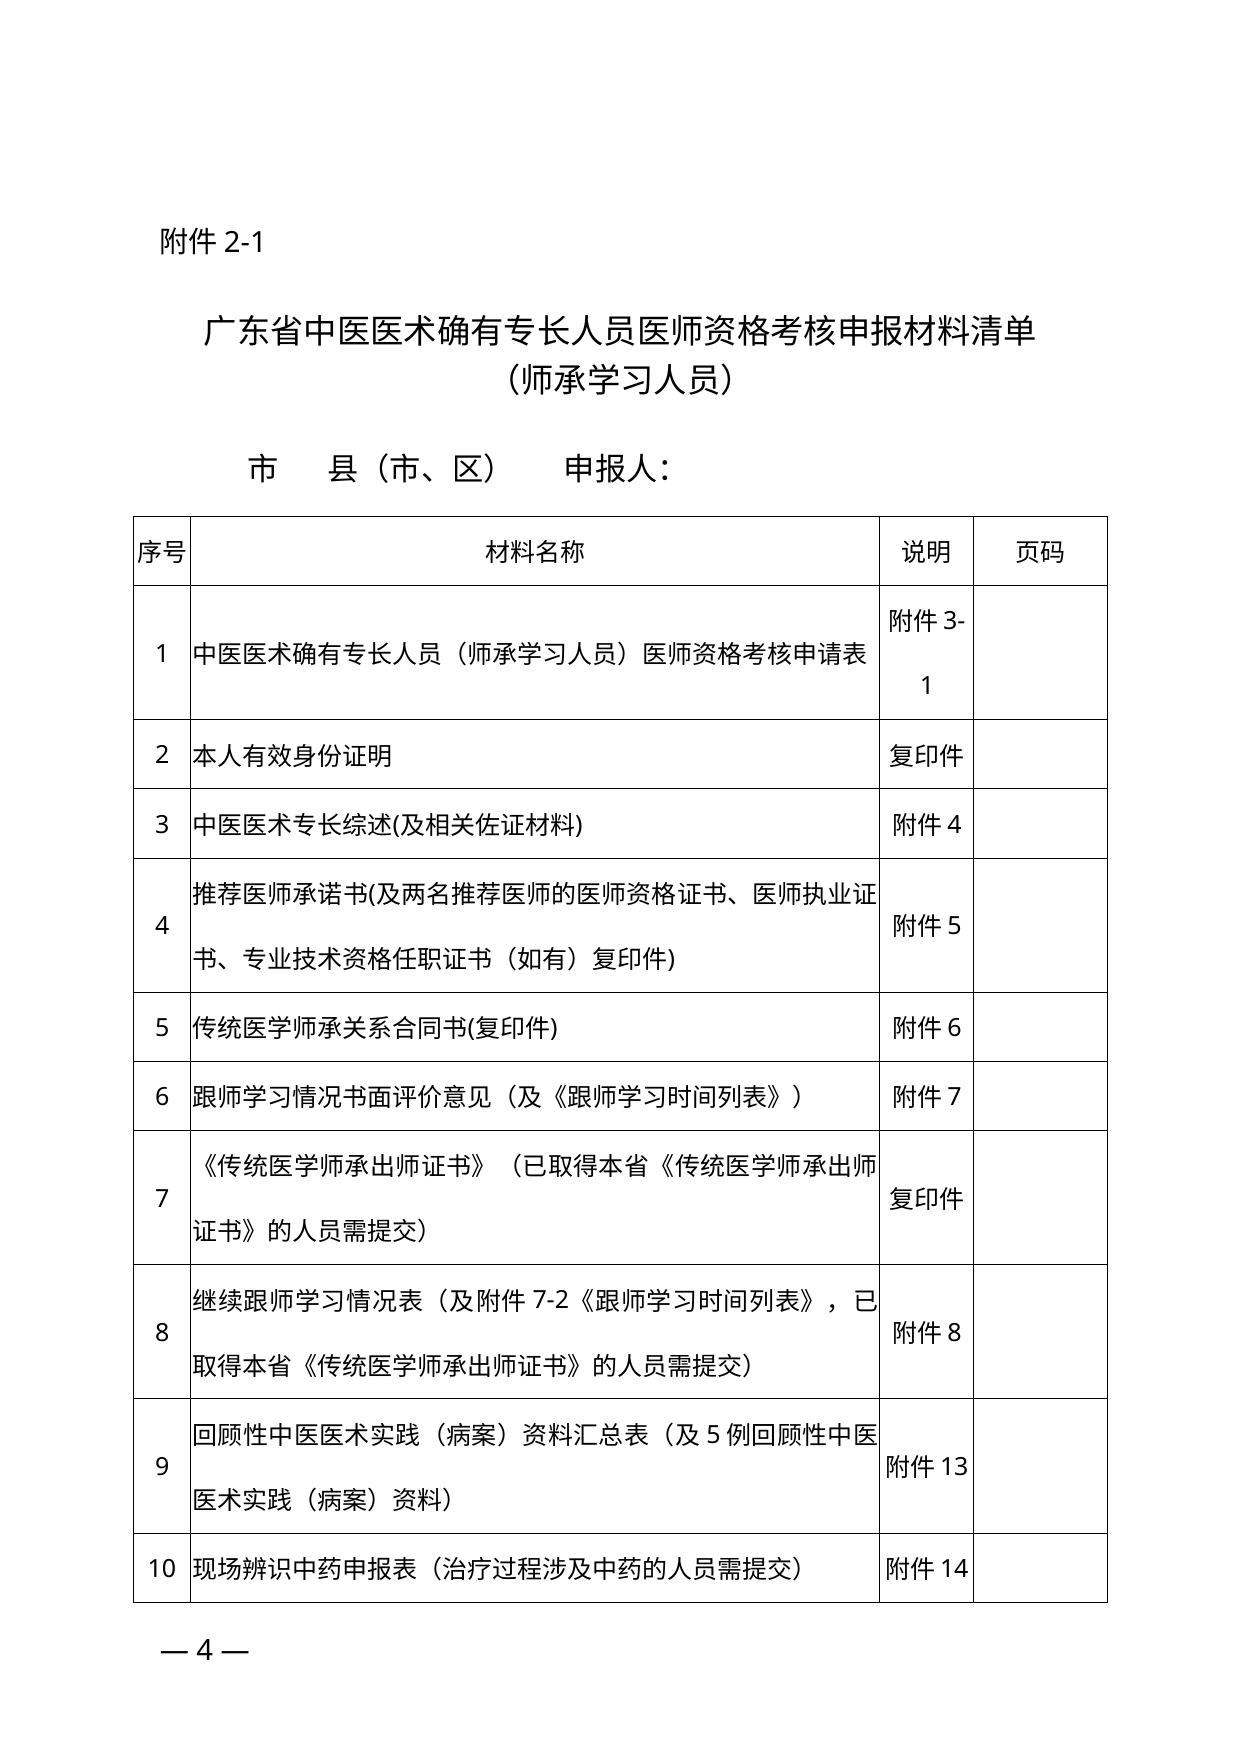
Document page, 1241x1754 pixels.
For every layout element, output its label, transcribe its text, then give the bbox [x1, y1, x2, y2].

table_cell [974, 1399, 1107, 1532]
table_cell 5 [134, 993, 190, 1061]
table_cell [974, 1062, 1107, 1130]
table_cell [974, 789, 1107, 857]
table_cell 《传统医学师承出师证书》（已取得本省《传统医学师承出师证书》的人员需提交） [191, 1131, 879, 1264]
table_cell 本人有效身份证明 [191, 720, 879, 788]
table_cell 1 [134, 586, 190, 719]
table_cell 传统医学师承关系合同书(复印件) [191, 993, 879, 1061]
table_header 材料名称 [191, 517, 879, 585]
table_cell [974, 586, 1107, 719]
table_cell 附件14 [880, 1534, 973, 1602]
table_cell 中医医术确有专长人员（师承学习人员）医师资格考核申请表 [191, 586, 879, 719]
table_cell [974, 1265, 1107, 1398]
table_header 页码 [974, 517, 1107, 585]
list 附件2-1 [159, 208, 1081, 273]
table_cell 中医医术专长综述(及相关佐证材料) [191, 789, 879, 857]
table_cell 9 [134, 1399, 190, 1532]
table_cell 8 [134, 1265, 190, 1398]
table_cell 附件6 [880, 993, 973, 1061]
table_cell 复印件 [880, 720, 973, 788]
table_cell 回顾性中医医术实践（病案）资料汇总表（及5例回顾性中医医术实践（病案）资料） [191, 1399, 879, 1532]
table_cell [974, 1131, 1107, 1264]
table_cell 2 [134, 720, 190, 788]
table_cell 附件13 [880, 1399, 973, 1532]
table_cell [974, 993, 1107, 1061]
table_cell 继续跟师学习情况表（及附件7-2《跟师学习时间列表》，已取得本省《传统医学师承出师证书》的人员需提交） [191, 1265, 879, 1398]
table_cell 跟师学习情况书面评价意见（及《跟师学习时间列表》） [191, 1062, 879, 1130]
table_cell 复印件 [880, 1131, 973, 1264]
table_cell 附件7 [880, 1062, 973, 1130]
table_cell 7 [134, 1131, 190, 1264]
table_header 说明 [880, 517, 973, 585]
table_cell [974, 859, 1107, 992]
table_cell 推荐医师承诺书(及两名推荐医师的医师资格证书、医师执业证书、专业技术资格任职证书（如有）复印件) [191, 859, 879, 992]
table_cell 10 [134, 1534, 190, 1602]
table_cell 现场辨识中药申报表（治疗过程涉及中药的人员需提交） [191, 1534, 879, 1602]
table_cell [974, 720, 1107, 788]
table_cell 3 [134, 789, 190, 857]
table_cell [974, 1534, 1107, 1602]
table_cell 附件3-1 [880, 586, 973, 719]
table_cell 4 [134, 859, 190, 992]
table_header 序号 [134, 517, 190, 585]
text 市 县（市、区） 申报人： [203, 434, 1081, 499]
table_cell 6 [134, 1062, 190, 1130]
text 广东省中医医术确有专长人员医师资格考核申报材料清单 （师承学习人员） [159, 305, 1081, 402]
table_cell 附件8 [880, 1265, 973, 1398]
table_cell 附件5 [880, 859, 973, 992]
table_cell 附件4 [880, 789, 973, 857]
